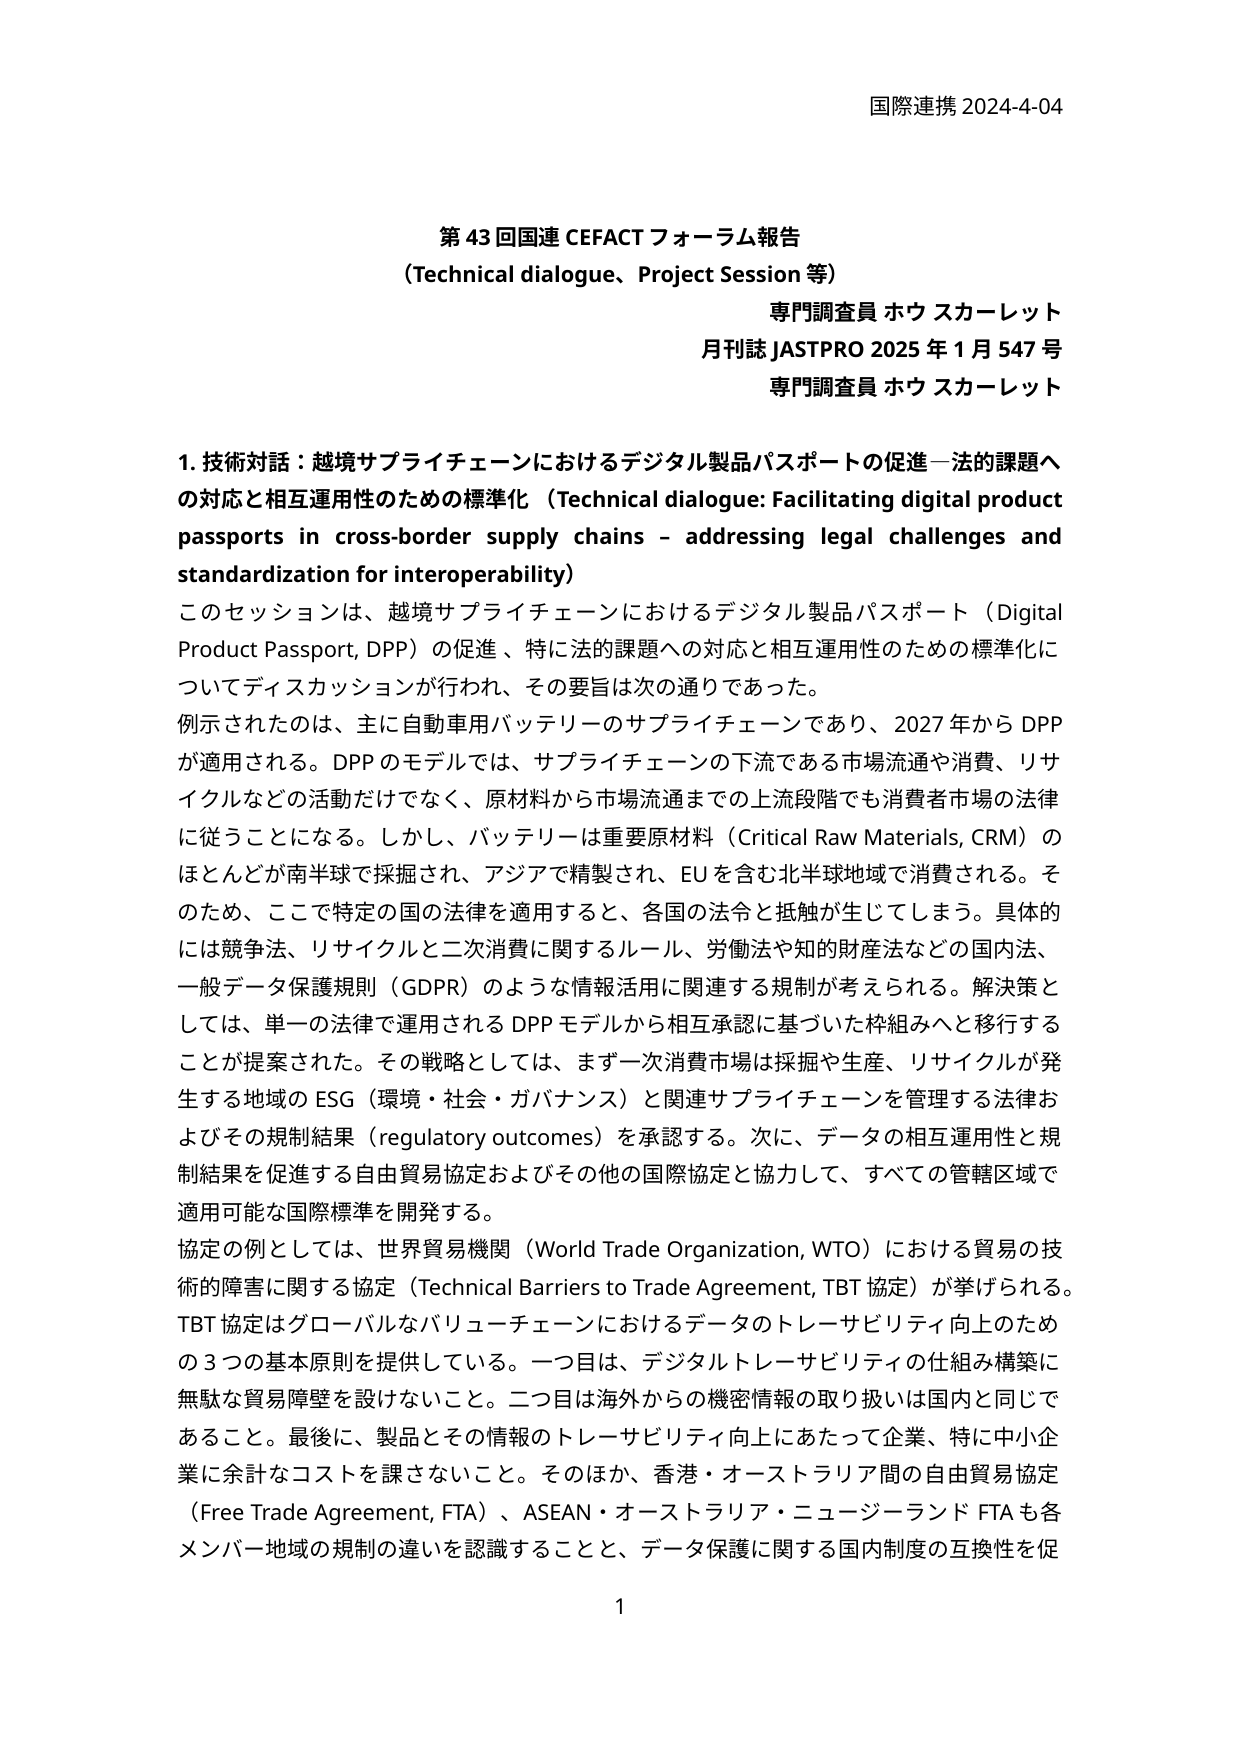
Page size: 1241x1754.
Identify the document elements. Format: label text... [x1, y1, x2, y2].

text 月刊誌 JASTPRO 2025 年 1 月 547 号 [177, 329, 1063, 367]
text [177, 1229, 1063, 1567]
text 1. 技術対話：越境サプライチェーンにおけるデジタル製品パスポートの促進―法的課題への対応と相互運用性のための標準化 （Technical dialogue: Facilitating digital product passports in cross-border supply chains – addressing legal challenges and standardization for interoperability） [177, 442, 1063, 592]
text このセッションは、越境サプライチェーンにおけるデジタル製品パスポート（Digital Product Passport, DPP）の促進 、特に法的課題への対応と相互運用性のための標準化についてディスカッションが行われ、その要旨は次の通りであった。 [177, 592, 1063, 704]
text 例示されたのは、主に自動車用バッテリーのサプライチェーンであり、2027年からDPPが適用される。DPPのモデルでは、サプライチェーンの下流である市場流通や消費、リサイクルなどの活動だけでなく、原材料から市場流通までの上流段階でも消費者市場の法律に従うことになる。しかし、バッテリーは重要原材料（Critical Raw Materials, CRM）のほとんどが南半球で採掘され、アジアで精製され、EUを含む北半球地域で消費される。そのため、ここで特定の国の法律を適用すると、各国の法令と抵触が生じてしまう。具体的には競争法、リサイクルと二次消費に関するルール、労働法や知的財産法などの国内法、一般データ保護規則（GDPR）のような情報活用に関連する規制が考えられる。解決策としては、単一の法律で運用されるDPPモデルから相互承認に基づいた枠組みへと移行することが提案された。その戦略としては、まず一次消費市場は採掘や生産、リサイクルが発生する地域のESG（環境・社会・ガバナンス）と関連サプライチェーンを管理する法律およびその規制結果（regulatory outcomes）を承認する。次に、データの相互運用性と規制結果を促進する自由貿易協定およびその他の国際協定と協力して、すべての管轄区域で適用可能な国際標準を開発する。 [177, 704, 1063, 1229]
text 第43回国連CEFACTフォーラム報告 [177, 217, 1063, 254]
text 専門調査員 ホウ スカーレット [177, 292, 1063, 329]
text （Technical dialogue、Project Session等） [177, 254, 1063, 292]
text 専門調査員 ホウ スカーレット [177, 367, 1063, 404]
